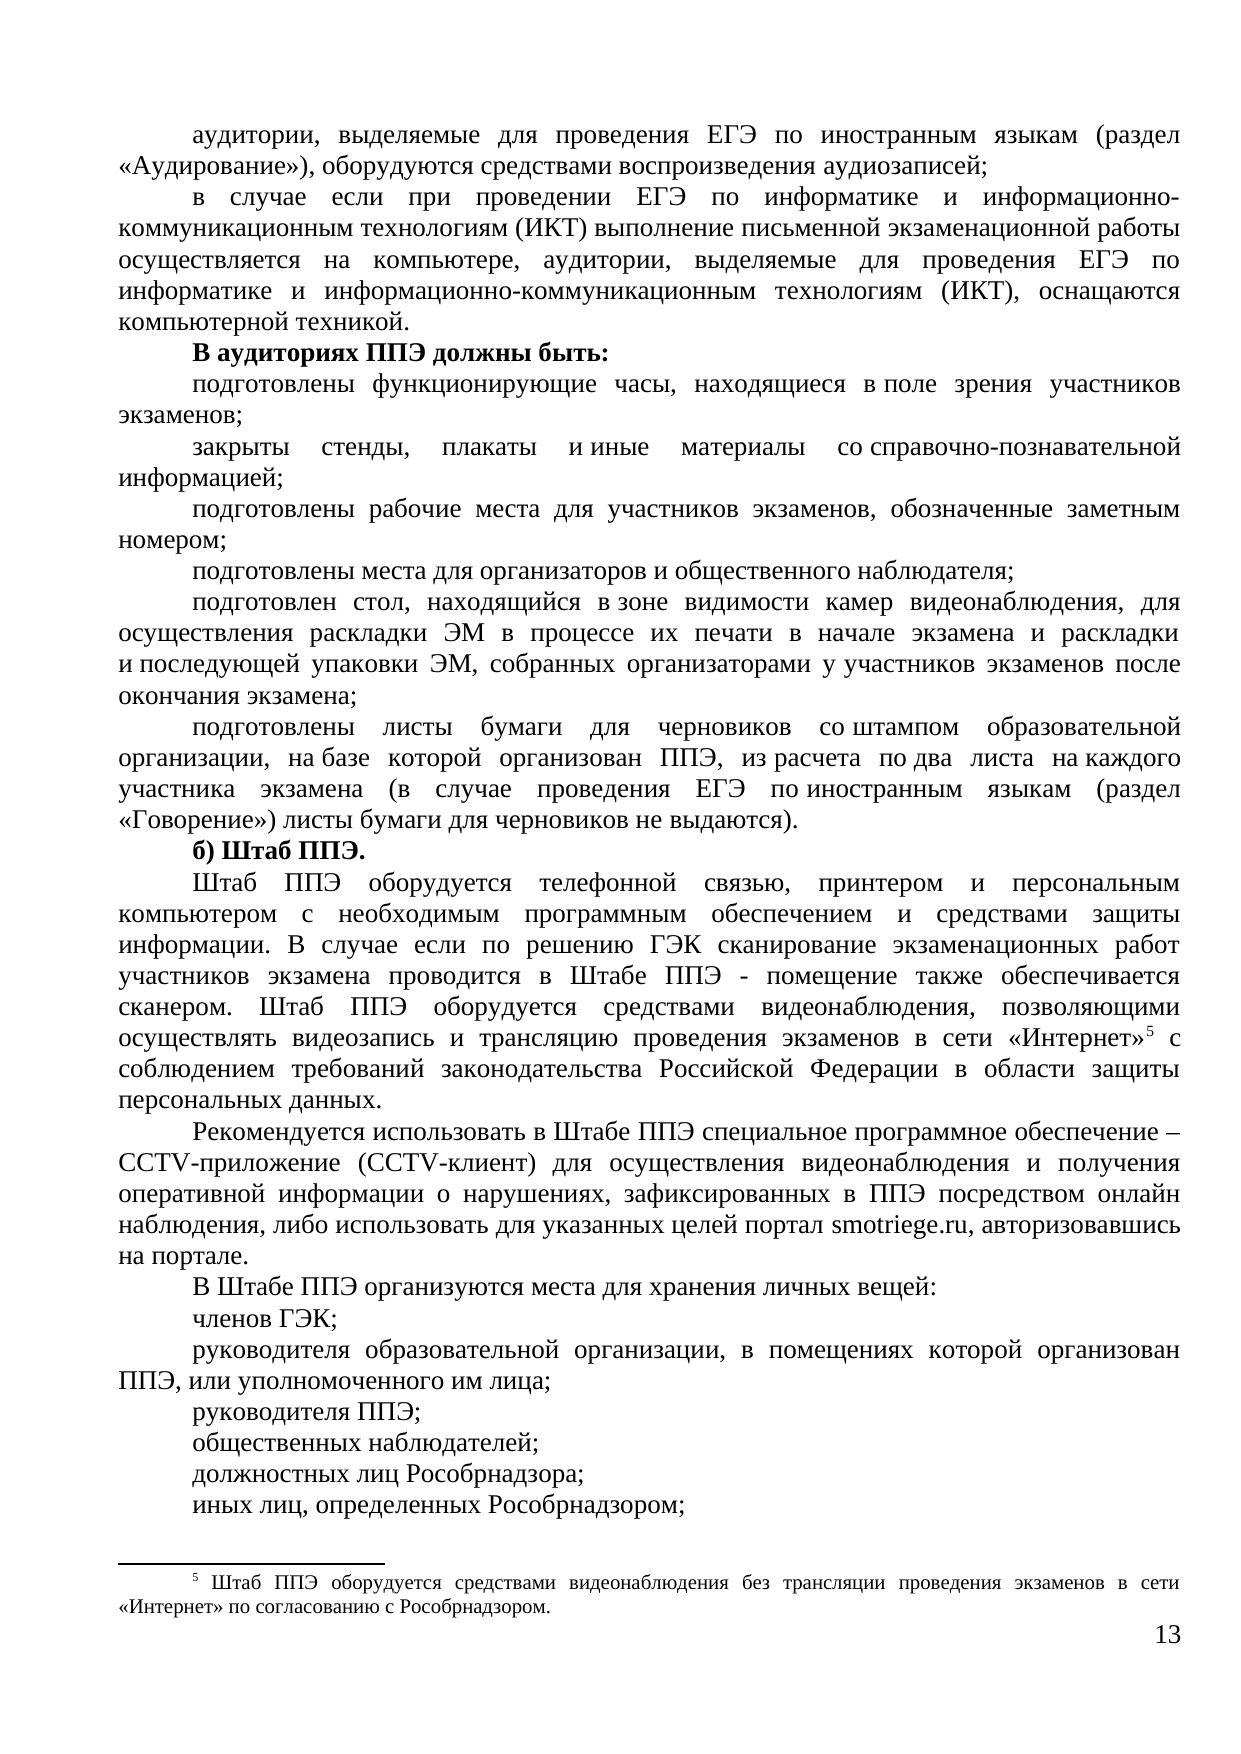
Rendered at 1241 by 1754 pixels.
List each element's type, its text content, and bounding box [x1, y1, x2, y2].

text в случае если при проведении ЕГЭ по информатике и информационно-коммуникационным технологиям (ИКТ) выполнение письменной экзаменационной работы осуществляется на компьютере, аудитории, выделяемые для проведения ЕГЭ по информатике и информационно-коммуникационным технологиям (ИКТ), оснащаются компьютерной техникой. [118, 180, 1181, 336]
text закрыты стенды, плакаты и иные материалы со справочно-познавательной информацией; [118, 429, 1181, 492]
text подготовлены места для организаторов и общественного наблюдателя; [118, 554, 1181, 585]
text б) Штаб ППЭ. [118, 834, 1181, 866]
text подготовлены рабочие места для участников экзаменов, обозначенные заметным номером; [118, 492, 1181, 554]
text В аудиториях ППЭ должны быть: [118, 336, 1181, 367]
text руководителя ППЭ; [118, 1395, 1181, 1426]
text подготовлен стол, находящийся в зоне видимости камер видеонаблюдения, для осуществления раскладки ЭМ в процессе их печати в начале экзамена и раскладки и последующей упаковки ЭМ, собранных организаторами у участников экзаменов после окончания экзамена; [118, 585, 1181, 710]
text Штаб ППЭ оборудуется телефонной связью, принтером и персональным компьютером с необходимым программным обеспечением и средствами защиты информации. В случае если по решению ГЭК сканирование экзаменационных работ участников экзамена проводится в Штабе ППЭ - помещение также обеспечивается сканером. Штаб ППЭ оборудуется средствами видеонаблюдения, позволяющими осуществлять видеозапись и трансляцию проведения экзаменов в сети «Интернет» с соблюдением требований законодательства Российской Федерации в области защиты персональных данных. [118, 866, 1181, 1115]
text В Штабе ППЭ организуются места для хранения личных вещей: [118, 1271, 1181, 1302]
text аудитории, выделяемые для проведения ЕГЭ по иностранным языкам (раздел «Аудирование»), оборудуются средствами воспроизведения аудиозаписей; [118, 118, 1181, 180]
text иных лиц, определенных Рособрнадзором; [118, 1488, 1181, 1520]
text Рекомендуется использовать в Штабе ППЭ специальное программное обеспечение – CCTV-приложение (CCTV-клиент) для осуществления видеонаблюдения и получения оперативной информации о нарушениях, зафиксированных в ППЭ посредством онлайн наблюдения, либо использовать для указанных целей портал smotriege.ru, авторизовавшись на портале. [118, 1115, 1181, 1271]
text подготовлены функционирующие часы, находящиеся в поле зрения участников экзаменов; [118, 367, 1181, 429]
text членов ГЭК; [118, 1302, 1181, 1333]
text общественных наблюдателей; [118, 1426, 1181, 1457]
text подготовлены листы бумаги для черновиков со штампом образовательной организации, на базе которой организован ППЭ, из расчета по два листа на каждого участника экзамена (в случае проведения ЕГЭ по иностранным языкам (раздел «Говорение») листы бумаги для черновиков не выдаются). [118, 710, 1181, 834]
text руководителя образовательной организации, в помещениях которой организован ППЭ, или уполномоченного им лица; [118, 1333, 1181, 1395]
text должностных лиц Рособрнадзора; [118, 1457, 1181, 1488]
